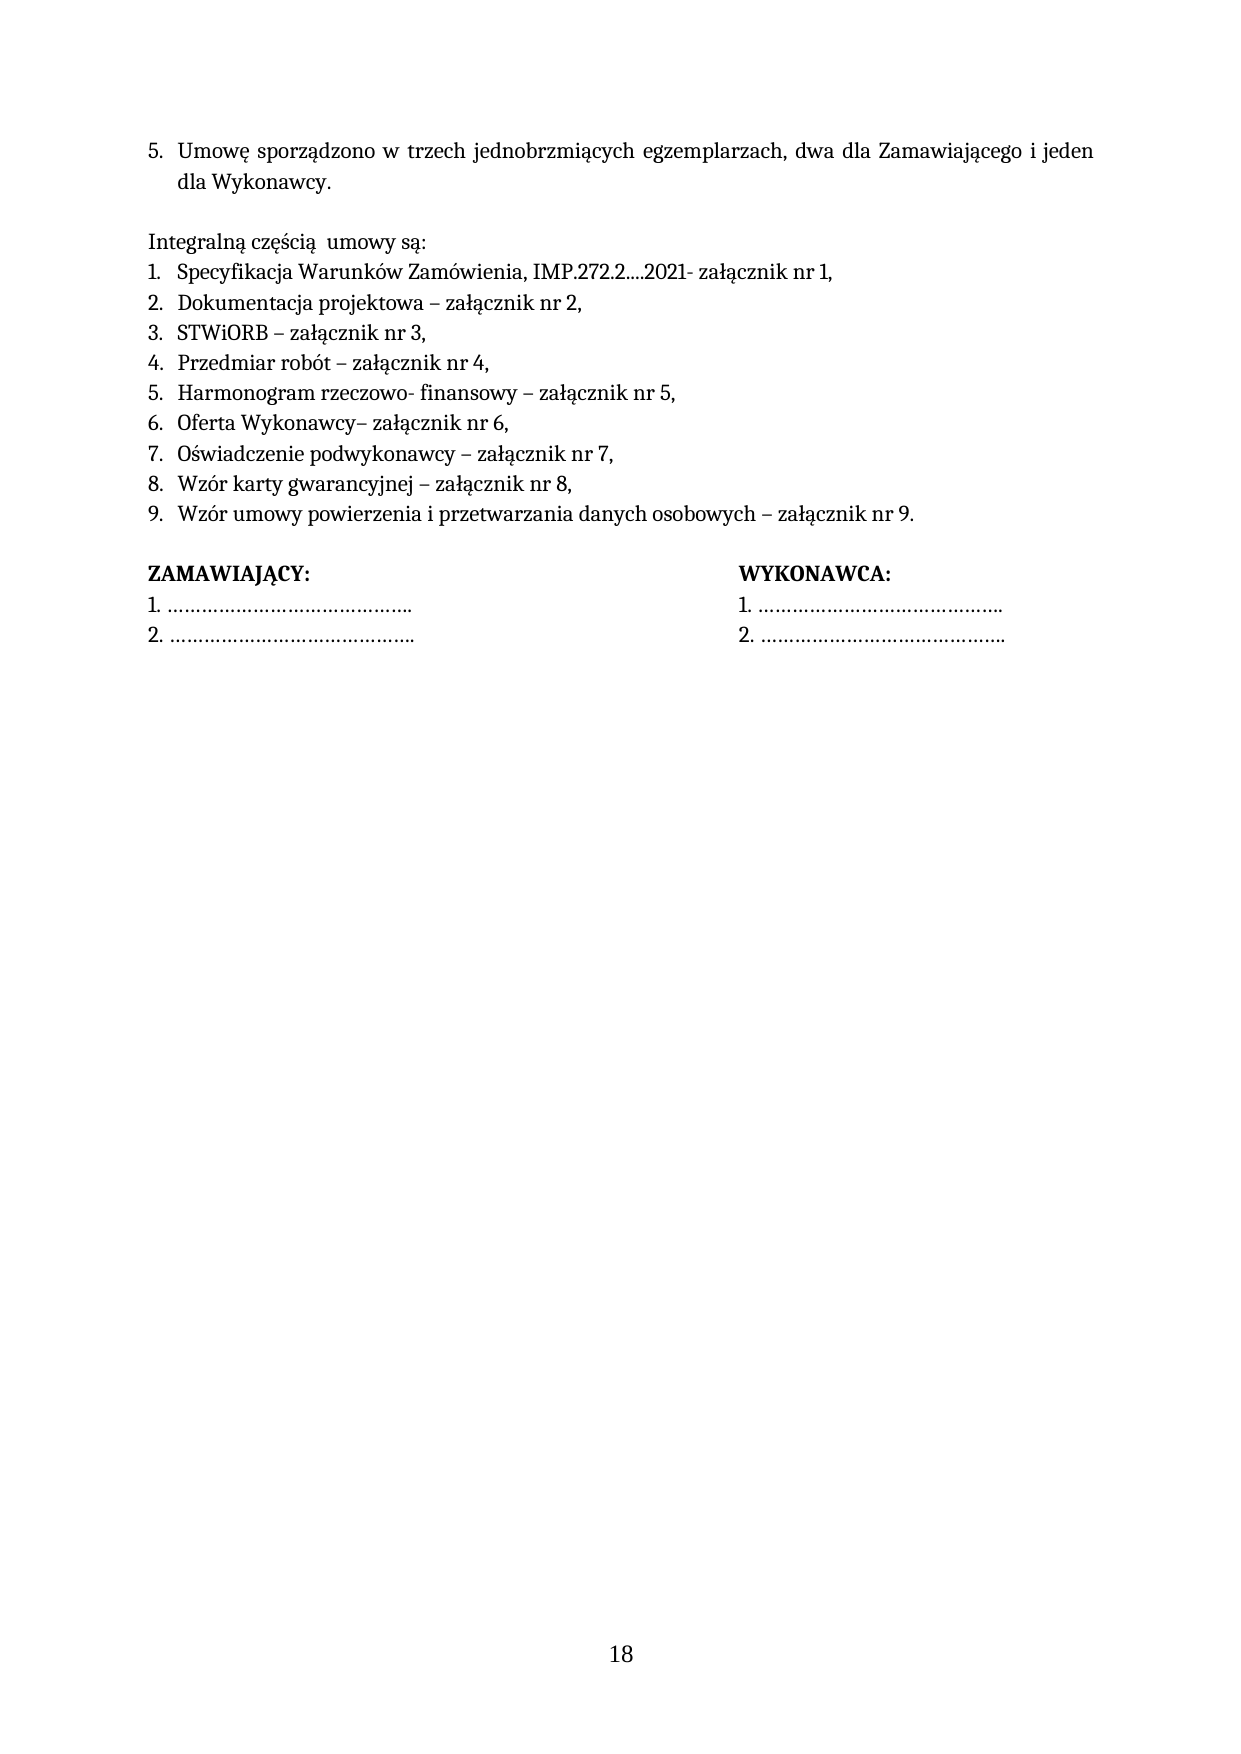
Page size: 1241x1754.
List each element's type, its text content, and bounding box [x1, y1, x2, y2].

list Specyfikacja Warunków Zamówienia, IMP.272.2....2021- załącznik nr 1, [148, 259, 1093, 286]
list Wzór umowy powierzenia i przetwarzania danych osobowych – załącznik nr 9. [148, 501, 1093, 527]
text Integralną częścią umowy są: [148, 229, 1093, 255]
list Przedmiar robót – załącznik nr 4, [148, 350, 1093, 376]
list Oświadczenie podwykonawcy – załącznik nr 7, [148, 440, 1093, 467]
list STWiORB – załącznik nr 3, [148, 319, 1093, 346]
list Umowę sporządzono w trzech jednobrzmiących egzemplarzach, dwa dla Zamawiającego i jeden dla Wykonawcy. [148, 138, 1093, 195]
text 2. ……………………………………. 2. ……………………………………. [148, 622, 1093, 648]
text 1. ……………………………………. 1. ……………………………………. [148, 591, 1093, 618]
text ZAMAWIAJĄCY: WYKONAWCA: [148, 561, 1093, 588]
list Dokumentacja projektowa – załącznik nr 2, [148, 289, 1093, 316]
list Wzór karty gwarancyjnej – załącznik nr 8, [148, 471, 1093, 497]
list Oferta Wykonawcy– załącznik nr 6, [148, 410, 1093, 437]
list Harmonogram rzeczowo- finansowy – załącznik nr 5, [148, 380, 1093, 406]
